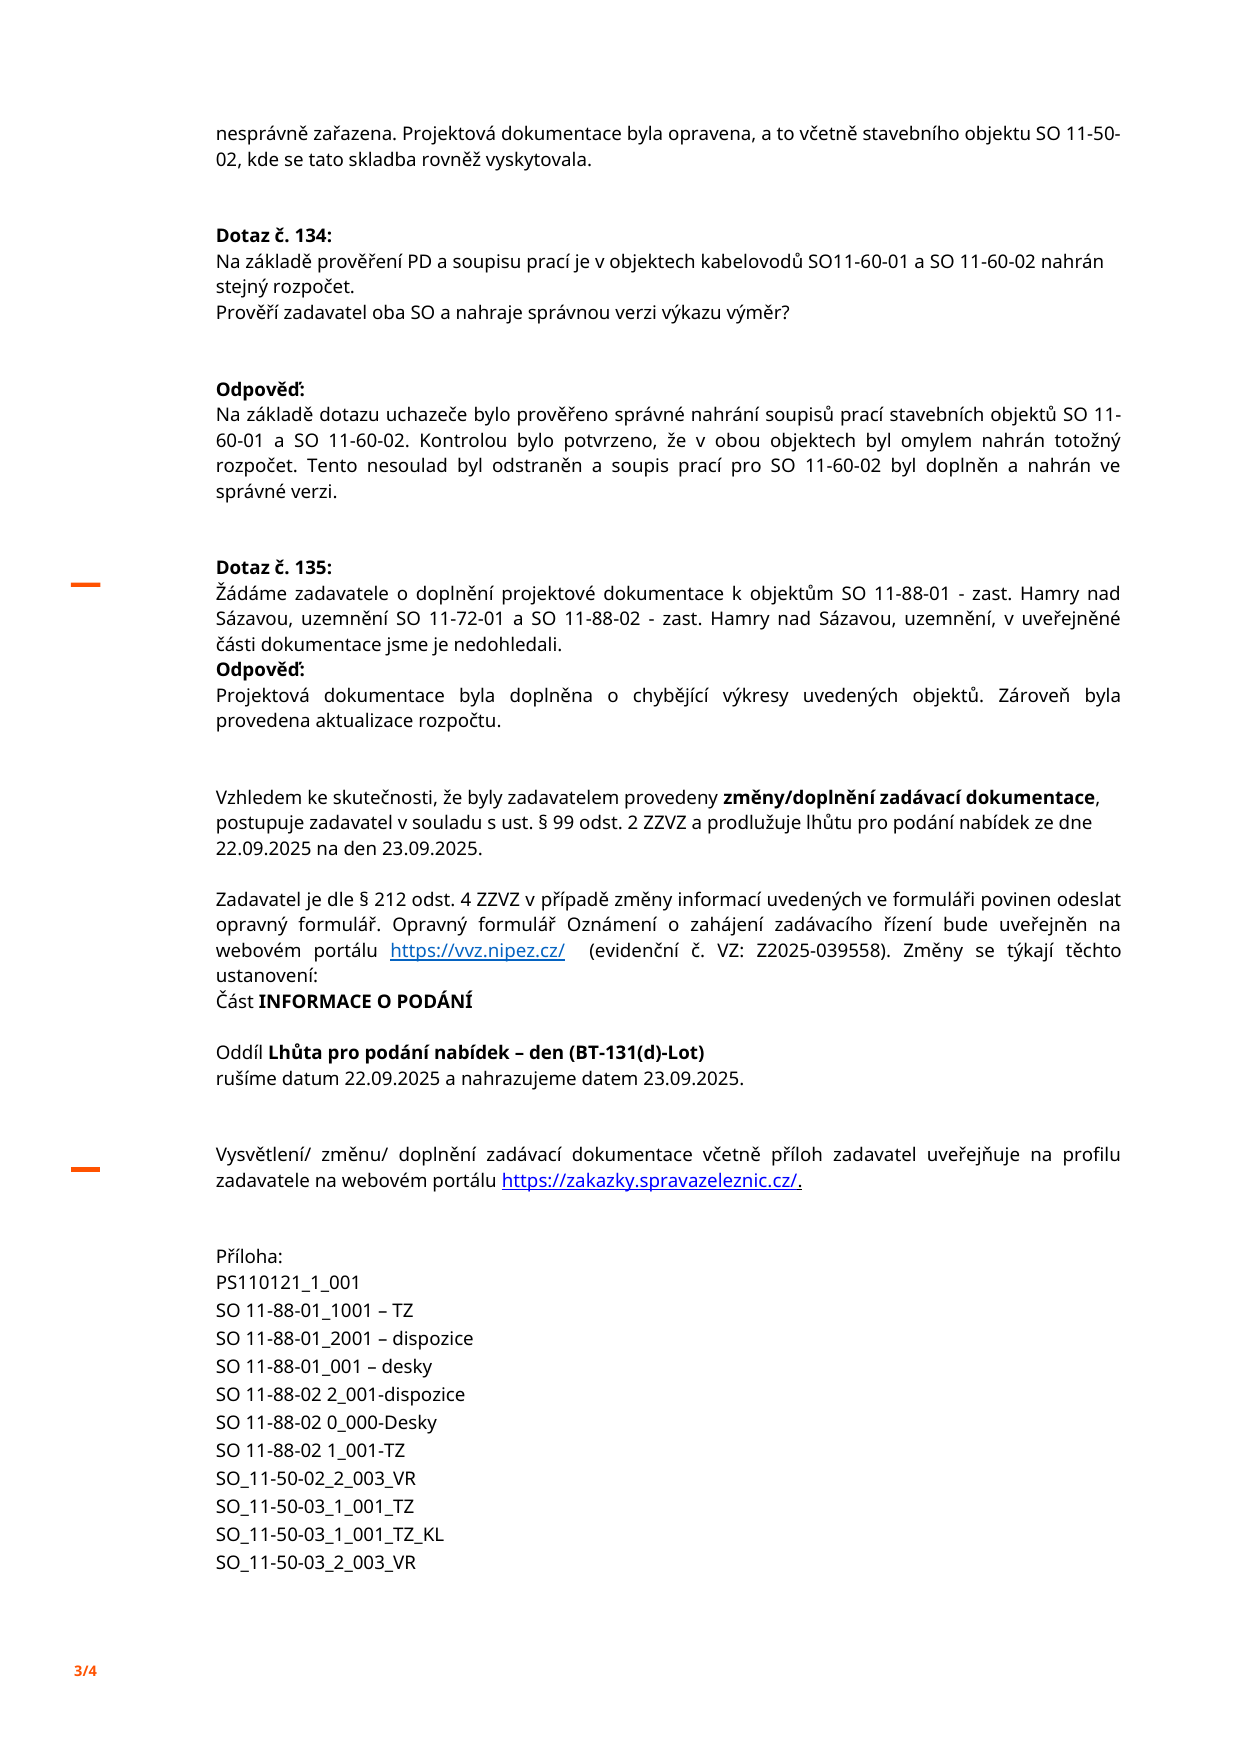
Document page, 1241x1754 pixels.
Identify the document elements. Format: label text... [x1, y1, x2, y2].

text Část INFORMACE O PODÁNÍ [216, 988, 1122, 1014]
text SO 11-88-02 0_000-Desky [216, 1409, 1122, 1435]
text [216, 121, 1122, 172]
text PS110121_1_001 [216, 1269, 1122, 1294]
text Dotaz č. 135: [216, 554, 1122, 580]
text Projektová dokumentace byla doplněna o chybějící výkresy uvedených objektů. Zároveň byla provedena aktualizace rozpočtu. [216, 682, 1122, 733]
text SO_11-50-03_1_001_TZ [216, 1493, 1122, 1519]
text Oddíl Lhůta pro podání nabídek – den (BT-131(d)-Lot) [216, 1039, 1122, 1065]
text SO 11-88-01_2001 – dispozice [216, 1325, 1122, 1351]
text SO 11-88-01_1001 – TZ [216, 1297, 1122, 1323]
text Na základě prověření PD a soupisu prací je v objektech kabelovodů SO11-60-01 a SO 11-60-02 nahrán stejný rozpočet. [216, 248, 1122, 299]
text Na základě dotazu uchazeče bylo prověřeno správné nahrání soupisů prací stavebních objektů SO 11-60-01 a SO 11-60-02. Kontrolou bylo potvrzeno, že v obou objektech byl omylem nahrán totožný rozpočet. Tento nesoulad byl odstraněn a soupis prací pro SO 11-60-02 byl doplněn a nahrán ve správné verzi. [216, 401, 1122, 503]
text Zadavatel je dle § 212 odst. 4 ZZVZ v případě změny informací uvedených ve formuláři povinen odeslat opravný formulář. Opravný formulář Oznámení o zahájení zadávacího řízení bude uveřejněn na webovém portálu https://vvz.nipez.cz/ (evidenční č. VZ: Z2025-039558). Změny se týkají těchto ustanovení: [216, 886, 1122, 988]
text SO 11-88-02 1_001-TZ [216, 1437, 1122, 1463]
text Vysvětlení/ změnu/ doplnění zadávací dokumentace včetně příloh zadavatel uveřejňuje na profilu zadavatele na webovém portálu https://zakazky.spravazeleznic.cz/. [216, 1141, 1122, 1192]
text Odpověď: [216, 657, 1122, 682]
text Žádáme zadavatele o doplnění projektové dokumentace k objektům SO 11-88-01 - zast. Hamry nad Sázavou, uzemnění SO 11-72-01 a SO 11-88-02 - zast. Hamry nad Sázavou, uzemnění, v uveřejněné části dokumentace jsme je nedohledali. [216, 580, 1122, 657]
text Odpověď: [216, 325, 1122, 401]
text Dotaz č. 134: [216, 223, 1122, 248]
text Prověří zadavatel oba SO a nahraje správnou verzi výkazu výměr? [216, 299, 1122, 325]
text SO_11-50-03_1_001_TZ_KL [216, 1521, 1122, 1547]
text SO 11-88-01_001 – desky [216, 1353, 1122, 1379]
text SO_11-50-03_2_003_VR [216, 1549, 1122, 1575]
text Příloha: [216, 1243, 1122, 1269]
text Vzhledem ke skutečnosti, že byly zadavatelem provedeny změny/doplnění zadávací dokumentace, postupuje zadavatel v souladu s ust. § 99 odst. 2 ZZVZ a prodlužuje lhůtu pro podání nabídek ze dne 22.09.2025 na den 23.09.2025. [216, 784, 1122, 861]
text SO 11-88-02 2_001-dispozice [216, 1381, 1122, 1407]
text rušíme datum 22.09.2025 a nahrazujeme datem 23.09.2025. [216, 1065, 1122, 1090]
text SO_11-50-02_2_003_VR [216, 1465, 1122, 1491]
